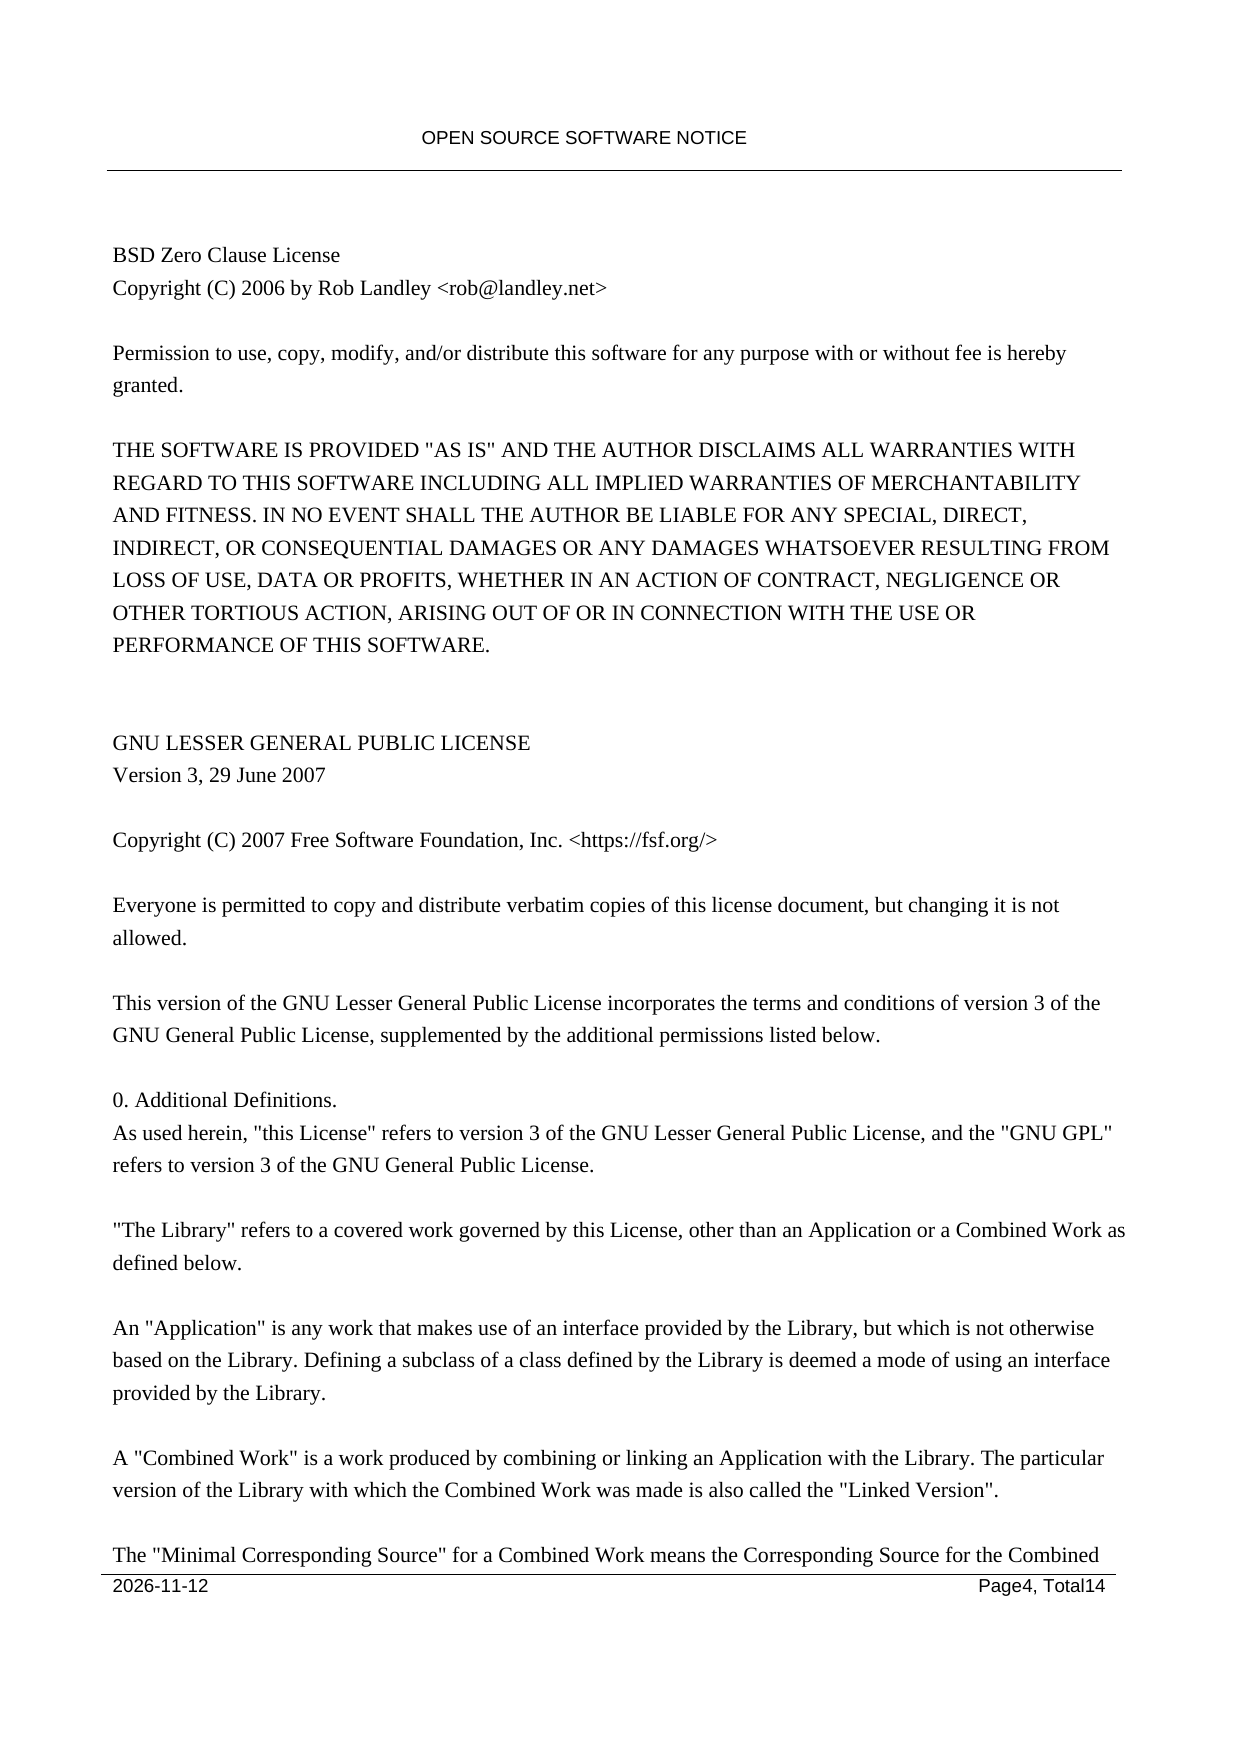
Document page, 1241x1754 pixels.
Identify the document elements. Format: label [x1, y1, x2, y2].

text [112, 206, 1128, 1571]
